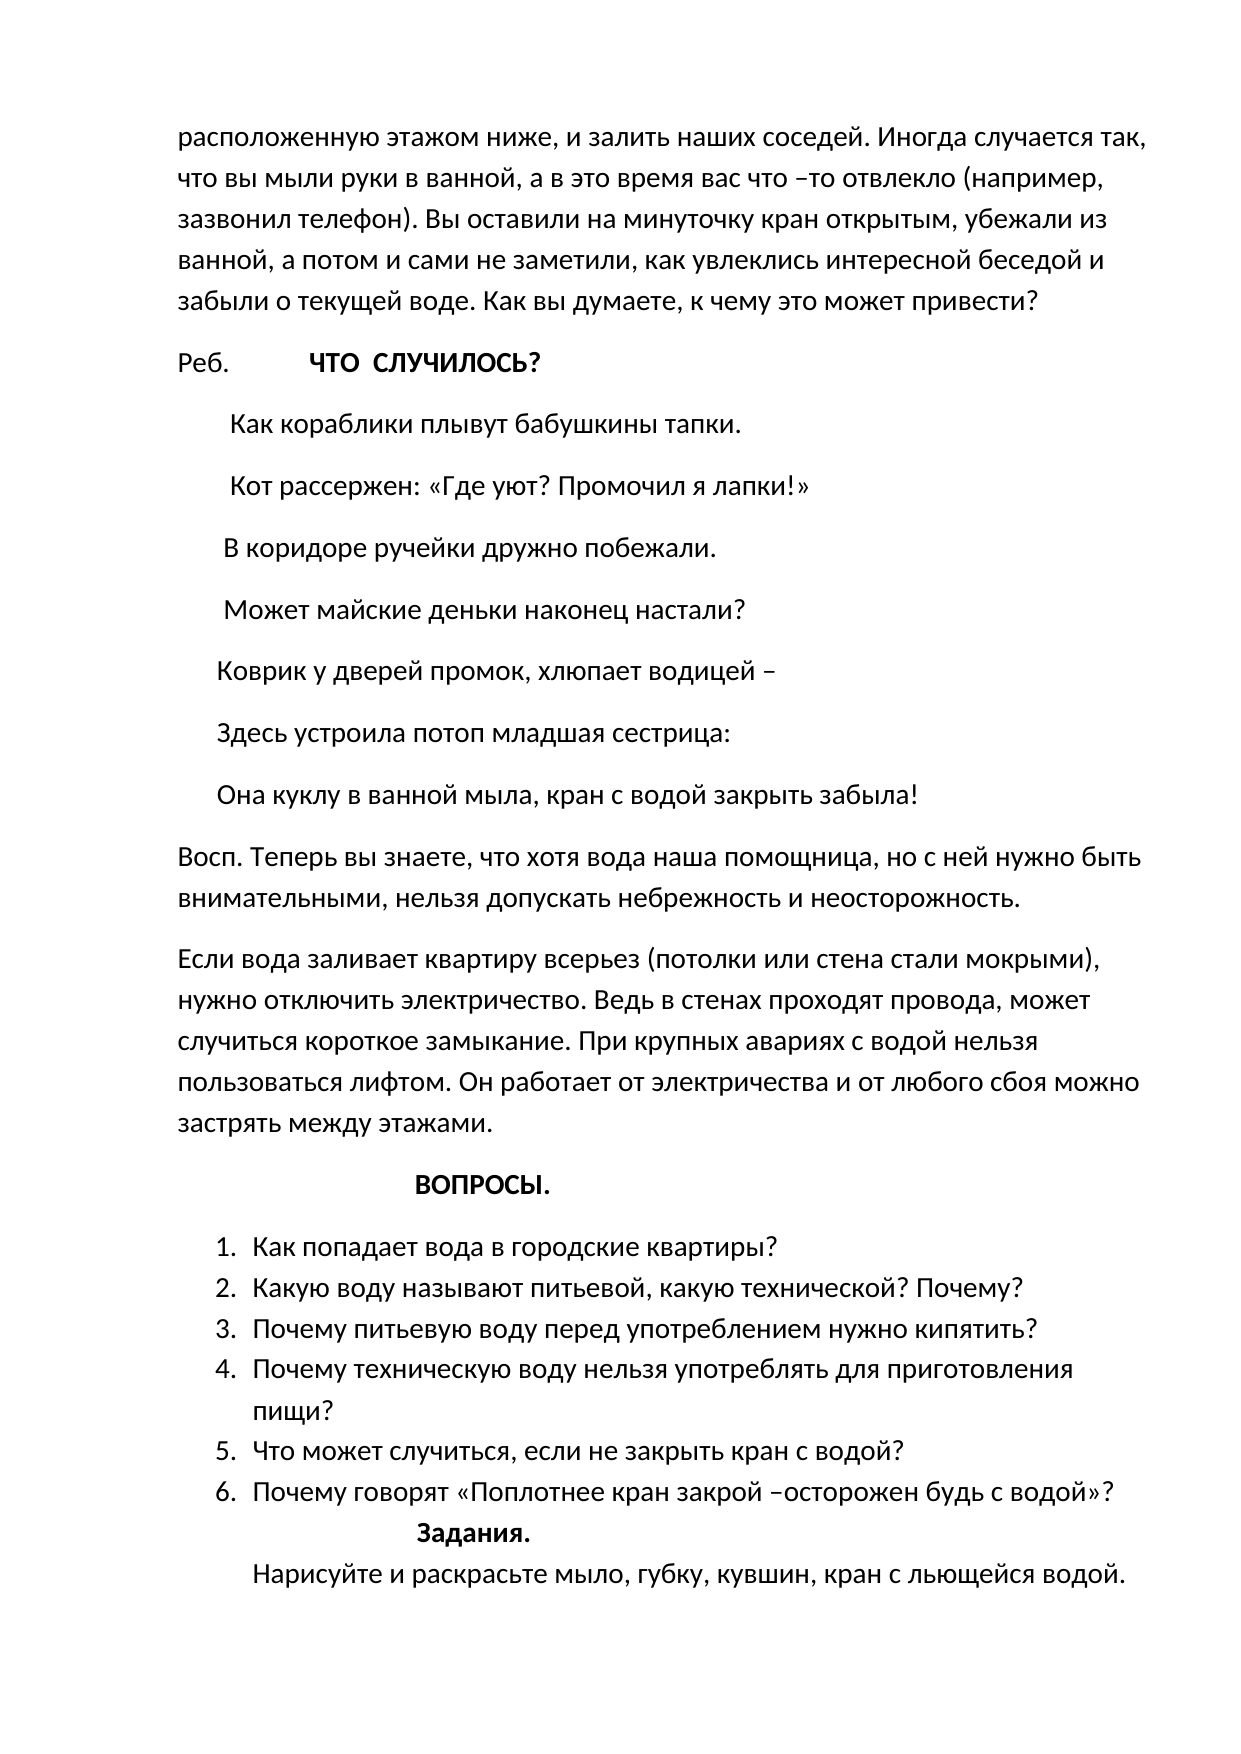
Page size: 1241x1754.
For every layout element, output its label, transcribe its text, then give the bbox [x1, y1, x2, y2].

text Кот рассержен: «Где уют? Промочил я лапки!» [177, 467, 1152, 503]
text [177, 118, 1152, 317]
list Задания. [252, 1514, 1152, 1550]
list Почему говорят «Поплотнее кран закрой –осторожен будь с водой»? [215, 1473, 1152, 1509]
list Что может случиться, если не закрыть кран с водой? [215, 1432, 1152, 1468]
list Как попадает вода в городские квартиры? [215, 1228, 1152, 1263]
list Почему техническую воду нельзя употреблять для приготовления пищи? [215, 1351, 1152, 1427]
list Почему питьевую воду перед употреблением нужно кипятить? [215, 1310, 1152, 1345]
text Здесь устроила потоп младшая сестрица: [177, 714, 1152, 750]
text Как кораблики плывут бабушкины тапки. [177, 405, 1152, 441]
text Реб. ЧТО СЛУЧИЛОСЬ? [177, 344, 1152, 379]
text Она куклу в ванной мыла, кран с водой закрыть забыла! [177, 776, 1152, 812]
text Восп. Теперь вы знаете, что хотя вода наша помощница, но с ней нужно быть внимательными, нельзя допускать небрежность и неосторожность. [177, 838, 1152, 914]
text Коврик у дверей промок, хлюпает водицей – [177, 652, 1152, 688]
text В коридоре ручейки дружно побежали. [177, 529, 1152, 564]
text Может майские деньки наконец настали? [177, 591, 1152, 626]
list Нарисуйте и раскрасьте мыло, губку, кувшин, кран с льющейся водой. [252, 1555, 1152, 1591]
text Если вода заливает квартиру всерьез (потолки или стена стали мокрыми), нужно отключить электричество. Ведь в стенах проходят провода, может случиться короткое замыкание. При крупных авариях с водой нельзя пользоваться лифтом. Он работает от электричества и от любого сбоя можно застрять между этажами. [177, 941, 1152, 1140]
list Какую воду называют питьевой, какую технической? Почему? [215, 1269, 1152, 1304]
text ВОПРОСЫ. [177, 1166, 1152, 1202]
